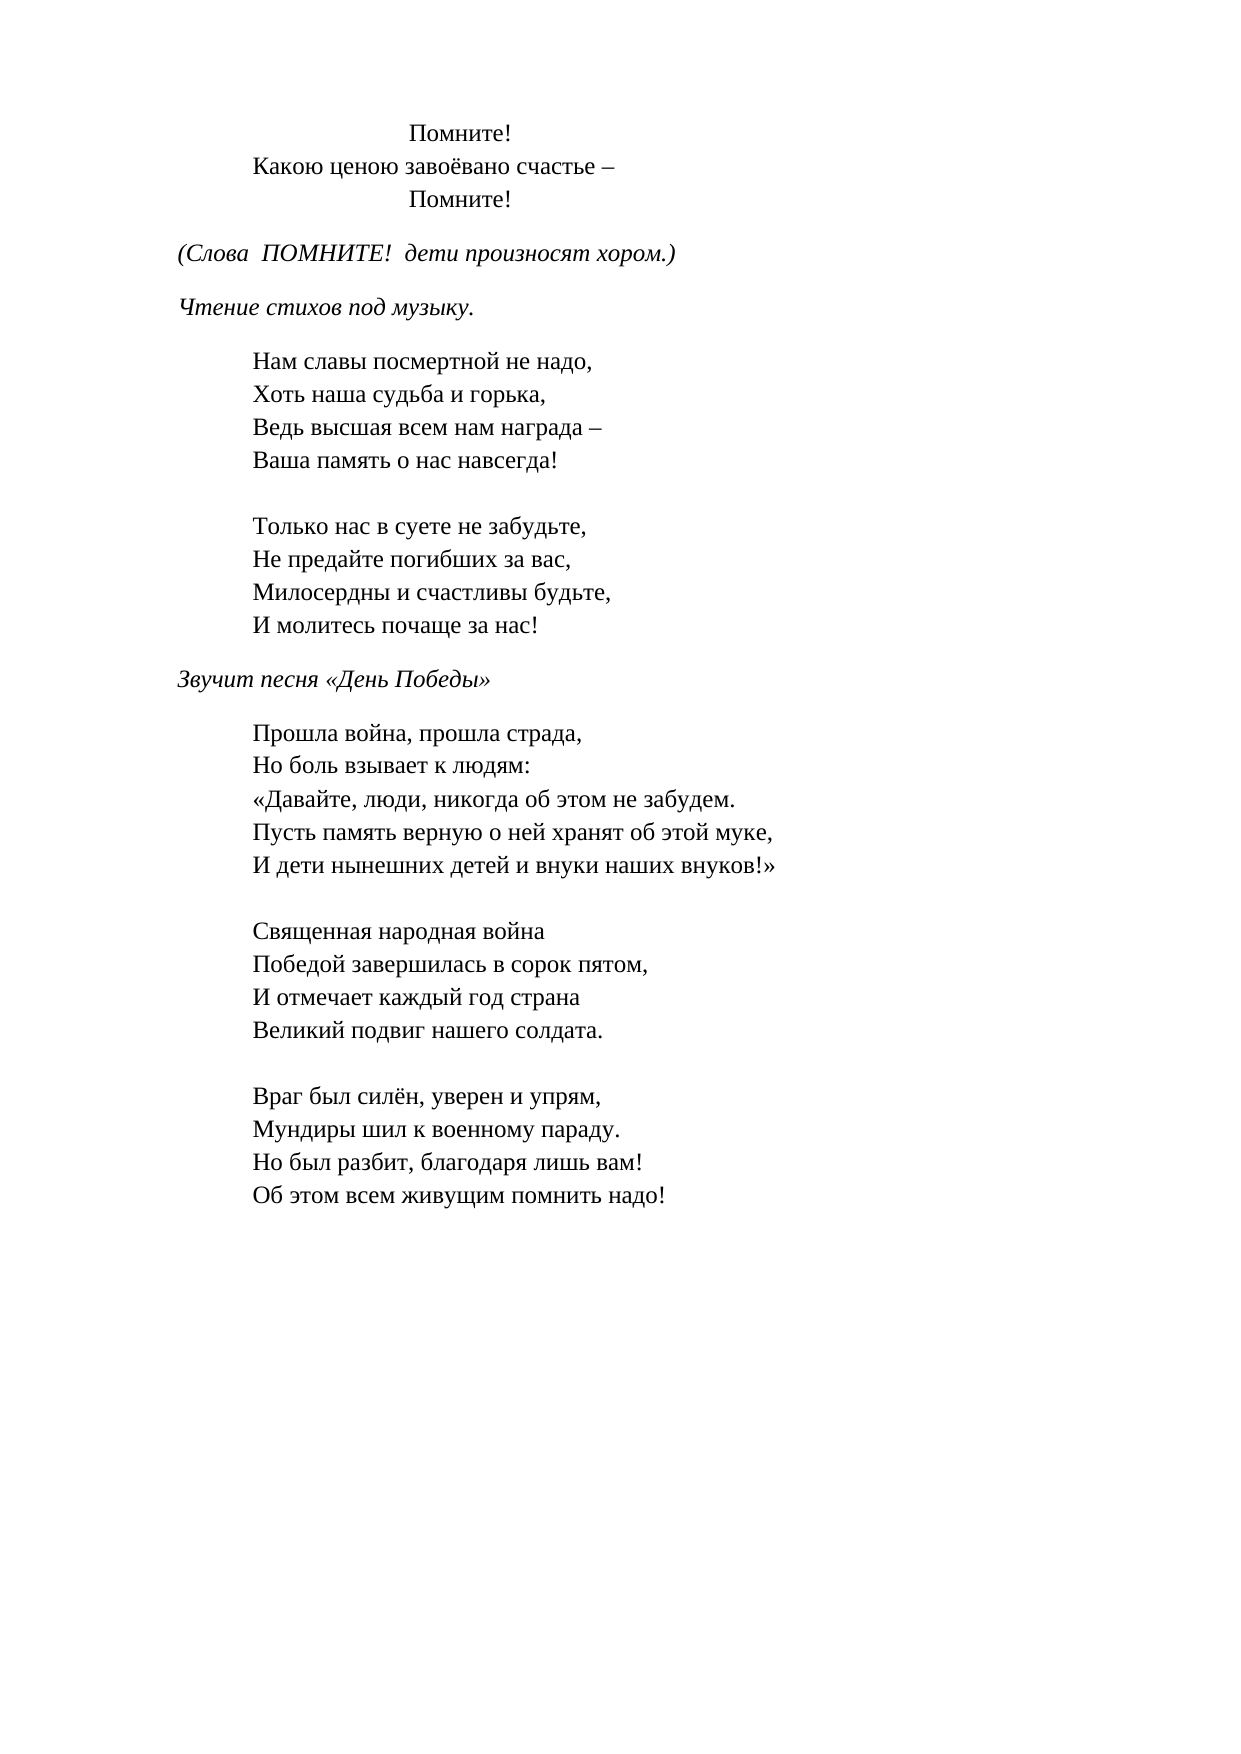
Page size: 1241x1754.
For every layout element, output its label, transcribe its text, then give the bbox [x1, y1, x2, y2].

text (Слова ПОМНИТЕ! дети произносят хором.) [177, 238, 1152, 267]
list Победой завершилась в сорок пятом, [252, 949, 1152, 977]
list Но боль взывает к людям: [252, 751, 1152, 779]
list Об этом всем живущим помнить надо! [252, 1180, 1152, 1209]
list Священная народная война [252, 916, 1152, 944]
list Милосердны и счастливы будьте, [252, 577, 1152, 606]
list Не предайте погибших за вас, [252, 544, 1152, 573]
list Пусть память верную о ней хранят об этой муке, [252, 817, 1152, 845]
text Чтение стихов под музыку. [177, 292, 1152, 321]
list Помните! [252, 118, 1152, 147]
list «Давайте, люди, никогда об этом не забудем. [252, 784, 1152, 812]
list Мундиры шил к военному параду. [252, 1114, 1152, 1143]
list Нам славы посмертной не надо, [252, 346, 1152, 374]
list Враг был силён, уверен и упрям, [252, 1081, 1152, 1109]
list И дети нынешних детей и внуки наших внуков!» [252, 850, 1152, 878]
list Помните! [252, 184, 1152, 213]
list Ваша память о нас навсегда! [252, 445, 1152, 473]
list Ведь высшая всем нам награда – [252, 412, 1152, 441]
list Хоть наша судьба и горька, [252, 379, 1152, 407]
list Только нас в суете не забудьте, [252, 511, 1152, 539]
list Какою ценою завоёвано счастье – [252, 151, 1152, 180]
list Великий подвиг нашего солдата. [252, 1015, 1152, 1043]
list Но был разбит, благодаря лишь вам! [252, 1147, 1152, 1176]
list Прошла война, прошла страда, [252, 718, 1152, 746]
list И отмечает каждый год страна [252, 982, 1152, 1011]
text Звучит песня «День Победы» [177, 664, 1152, 692]
list И молитесь почаще за нас! [252, 610, 1152, 639]
